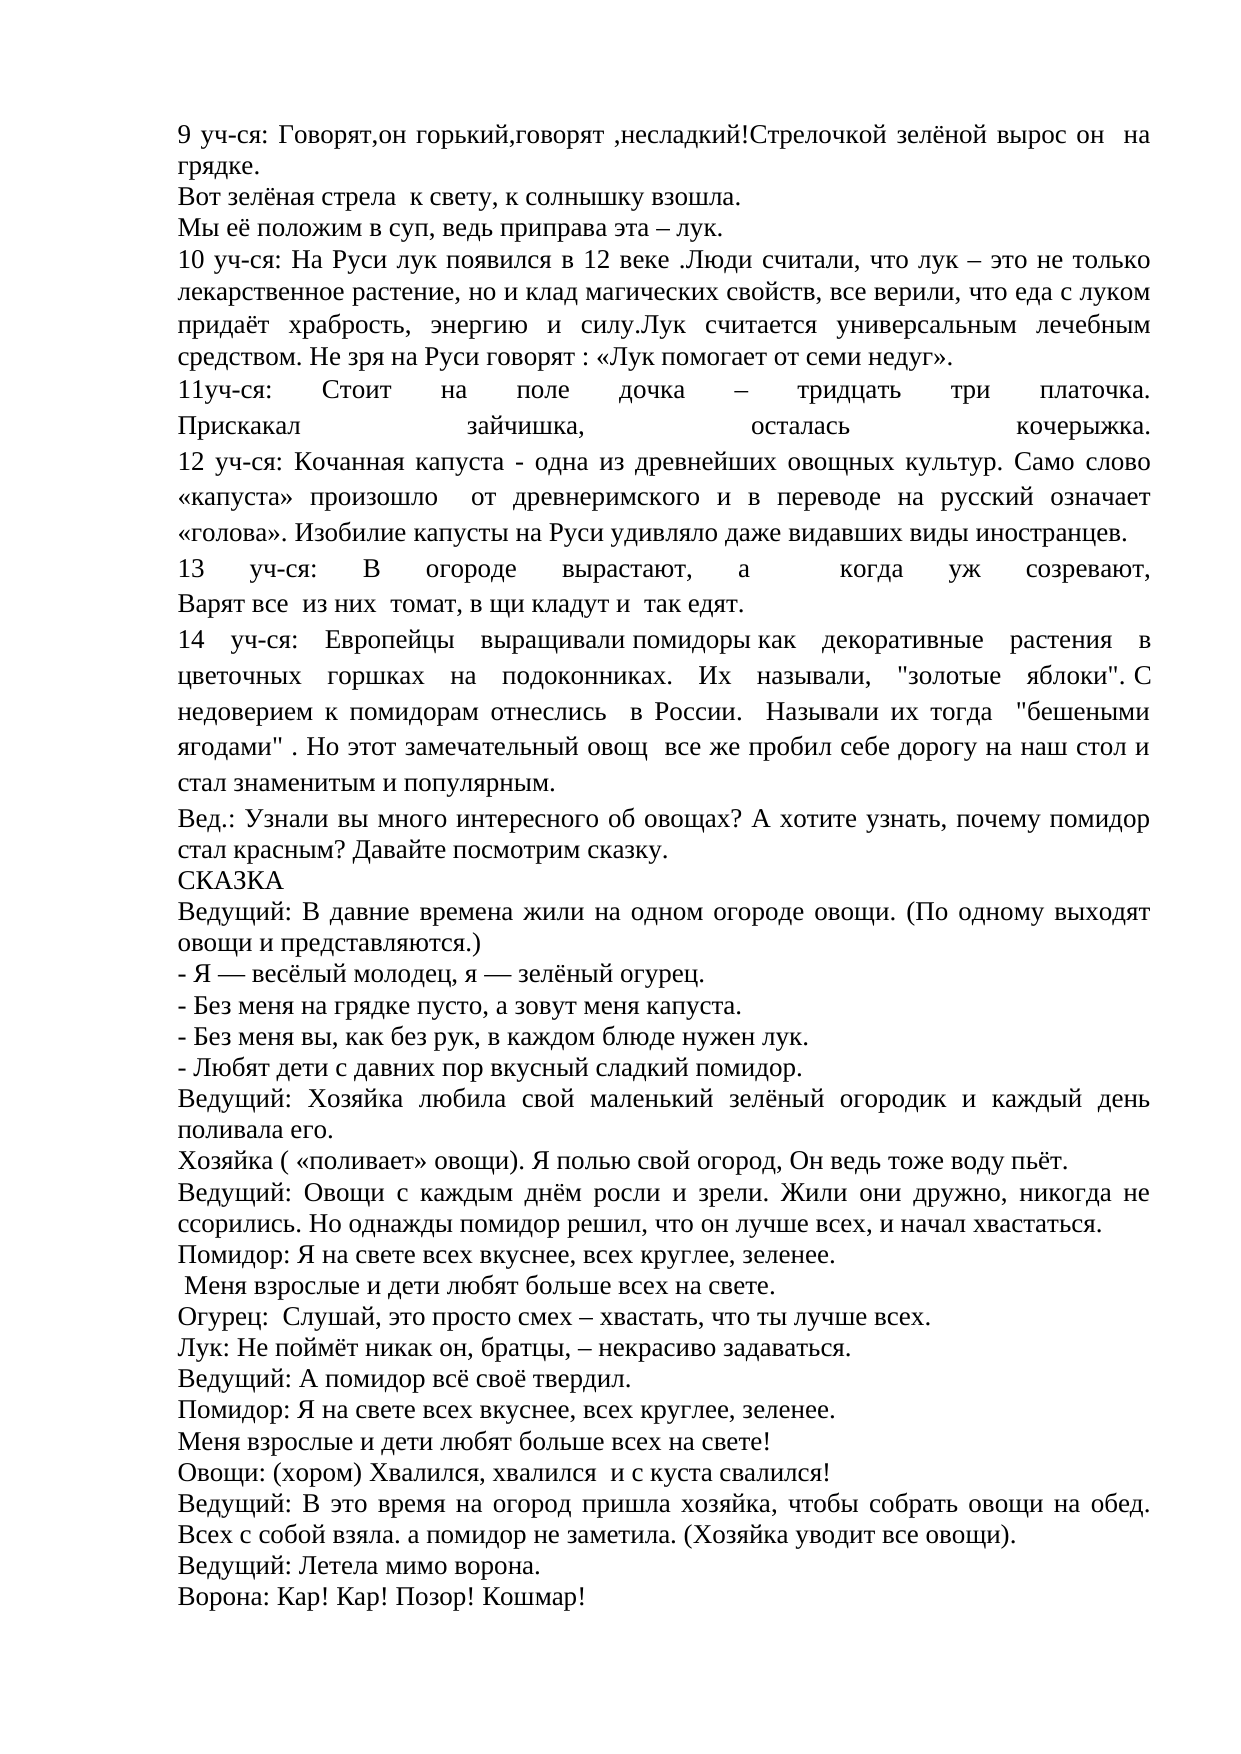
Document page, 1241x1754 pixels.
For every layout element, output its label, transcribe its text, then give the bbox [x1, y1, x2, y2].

text Меня взрослые и дети любят больше всех на свете. [177, 1269, 1152, 1300]
text - Я — весёлый молодец, я — зелёный огурец. [177, 958, 1152, 989]
text Лук: Не поймёт никак он, братцы, – некрасиво задаваться. [177, 1331, 1152, 1362]
text Вед.: Узнали вы много интересного об овощах? А хотите узнать, почему помидор стал красным? Давайте посмотрим сказку. [177, 802, 1152, 864]
text 10 уч-ся: На Руси лук появился в 12 веке .Люди считали, что лук – это не только лекарственное растение, но и клад магических свойств, все верили, что еда с луком придаёт храбрость, энергию и силу.Лук считается универсальным лечебным средством. Не зря на Руси говорят : «Лук помогает от семи недуг». [177, 243, 1152, 372]
text Овощи: (хором) Хвалился, хвалился и с куста свалился! [177, 1456, 1152, 1487]
text - Без меня вы, как без рук, в каждом блюде нужен лук. [177, 1020, 1152, 1051]
text Ведущий: А помидор всё своё твердил. [177, 1362, 1152, 1394]
text Мы её положим в суп, ведь приправа эта – лук. [177, 212, 1152, 243]
text Помидор: Я на свете всех вкуснее, всех круглее, зеленее. [177, 1394, 1152, 1425]
text Хозяйка ( «поливает» овощи). Я полью свой огород, Он ведь тоже воду пьёт. [177, 1144, 1152, 1176]
text Вот зелёная стрела к свету, к солнышку взошла. [177, 180, 1152, 212]
text Ведущий: В это время на огород пришла хозяйка, чтобы собрать овощи на обед. Всех с собой взяла. а помидор не заметила. (Хозяйка уводит все овощи). [177, 1487, 1152, 1549]
text 11уч-ся: Стоит на поле дочка – тридцать три платочка. Прискакал зайчишка, осталась кочерыжка. 12 уч-ся: Кочанная капуста - одна из древнейших овощных культур. Само слово «капуста» произошло от древнеримского и в переводе на русский означает «голова». Изобилие капусты на Руси удивляло даже видавших виды иностранцев. [177, 373, 1152, 547]
text 14 уч-ся: Европейцы выращивали помидоры как декоративные растения в цветочных горшках на подоконниках. Их называли, "золотые яблоки". С недоверием к помидорам отнеслись в России. Называли их тогда "бешеными ягодами" . Но этот замечательный овощ все же пробил себе дорогу на наш стол и стал знаменитым и популярным. [177, 623, 1152, 797]
text СКАЗКА [177, 864, 1152, 895]
text Ведущий: Летела мимо ворона. [177, 1549, 1152, 1581]
text Огурец: Слушай, это просто смех – хвастать, что ты лучше всех. [177, 1300, 1152, 1331]
text Ведущий: Хозяйка любила свой маленький зелёный огородик и каждый день поливала его. [177, 1082, 1152, 1144]
text - Без меня на грядке пусто, а зовут меня капуста. [177, 989, 1152, 1020]
text - Любят дети с давних пор вкусный сладкий помидор. [177, 1051, 1152, 1082]
text Ведущий: В давние времена жили на одном огороде овощи. (По одному выходят овощи и представляются.) [177, 895, 1152, 958]
text Ворона: Кар! Кар! Позор! Кошмар! [177, 1581, 1152, 1612]
text 9 уч-ся: Говорят,он горький,говорят ,несладкий!Стрелочкой зелёной вырос он на грядке. [177, 118, 1152, 180]
text Ведущий: Овощи с каждым днём росли и зрели. Жили они дружно, никогда не ссорились. Но однажды помидор решил, что он лучше всех, и начал хвастаться. [177, 1176, 1152, 1238]
text Меня взрослые и дети любят больше всех на свете! [177, 1425, 1152, 1456]
text Помидор: Я на свете всех вкуснее, всех круглее, зеленее. [177, 1238, 1152, 1269]
text 13 уч-ся: В огороде вырастают, а когда уж созревают, Варят все из них томат, в щи кладут и так едят. [177, 552, 1152, 619]
